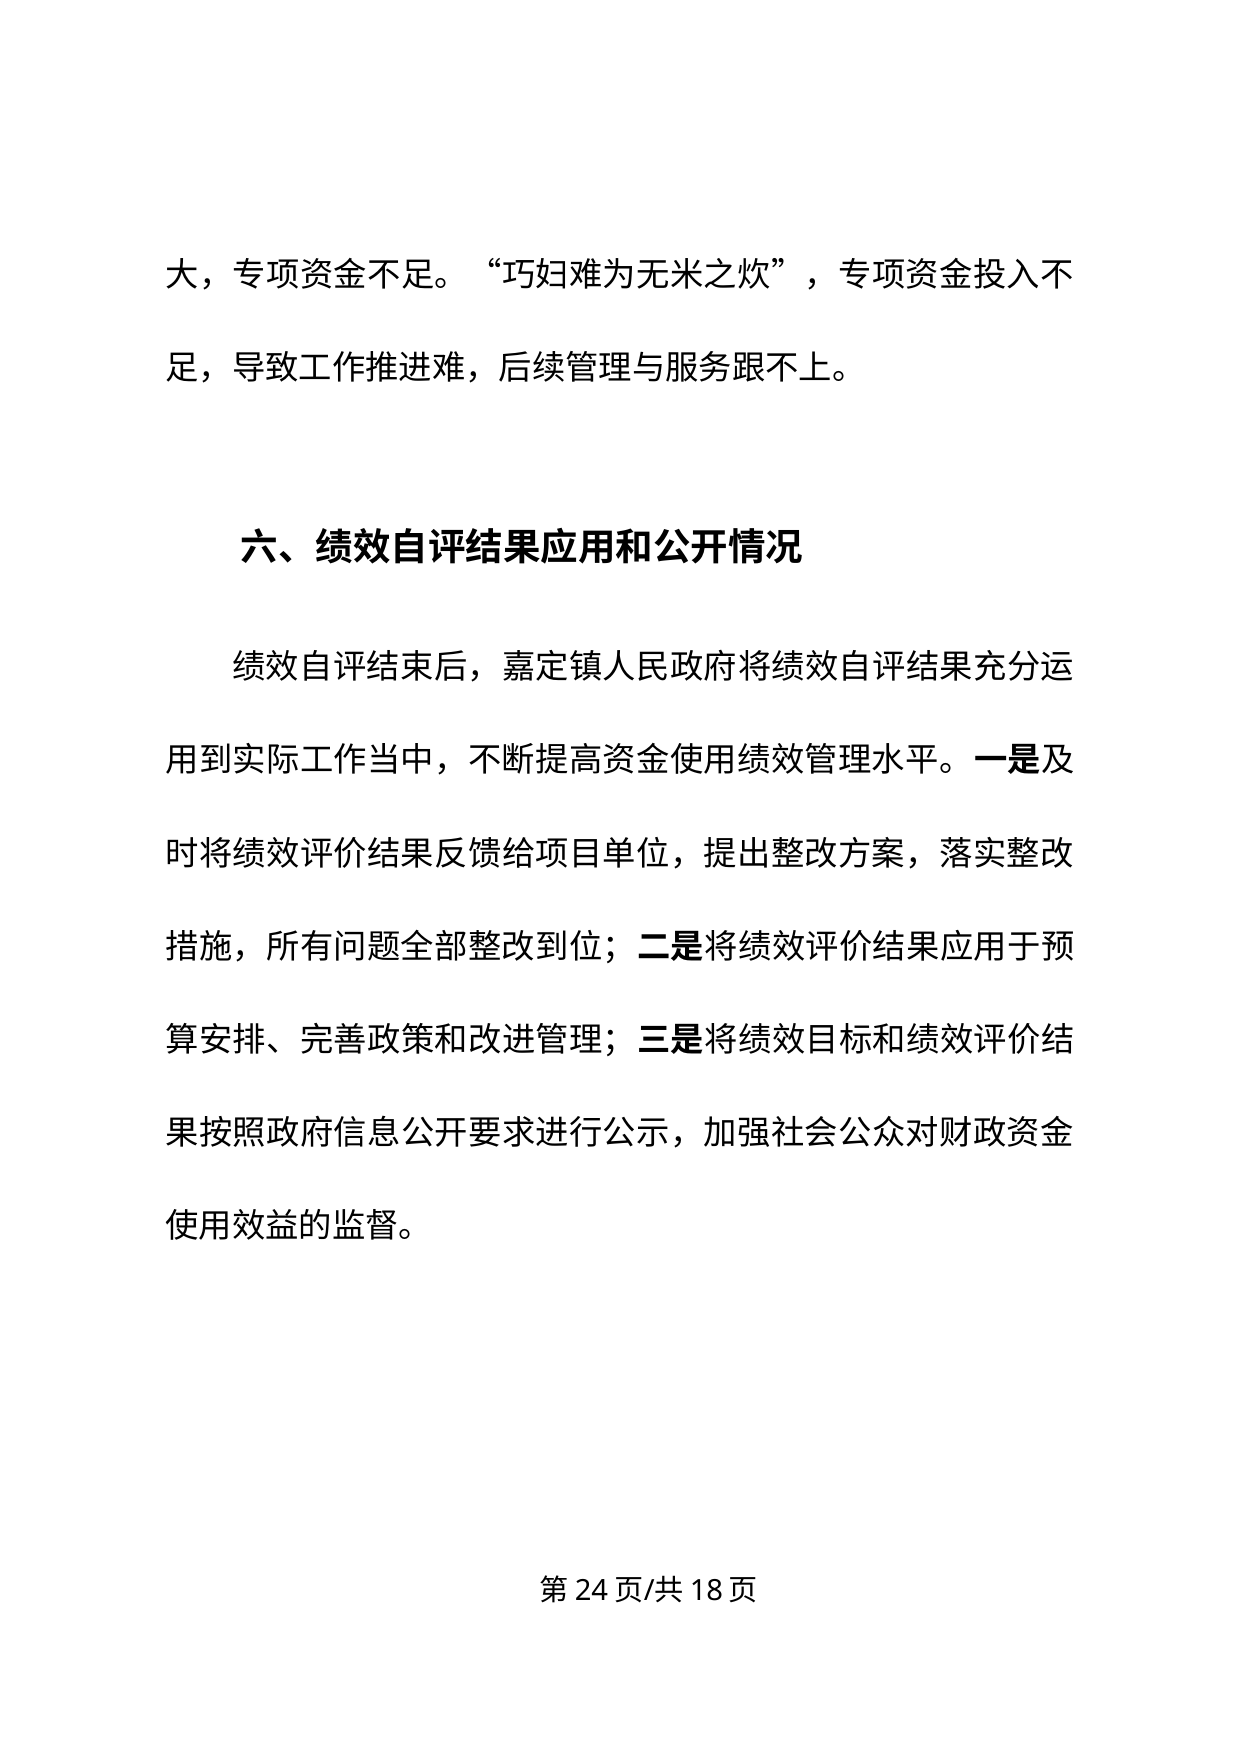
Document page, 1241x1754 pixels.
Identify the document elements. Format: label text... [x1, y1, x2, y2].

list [165, 225, 1075, 411]
subtitle 六、绩效自评结果应用和公开情况 [165, 497, 1075, 591]
text 绩效自评结束后，嘉定镇人民政府将绩效自评结果充分运用到实际工作当中，不断提高资金使用绩效管理水平。一是及时将绩效评价结果反馈给项目单位，提出整改方案，落实整改措施，所有问题全部整改到位；二是将绩效评价结果应用于预算安排、完善政策和改进管理；三是将绩效目标和绩效评价结果按照政府信息公开要求进行公示，加强社会公众对财政资金使用效益的监督。 [165, 618, 1075, 1269]
